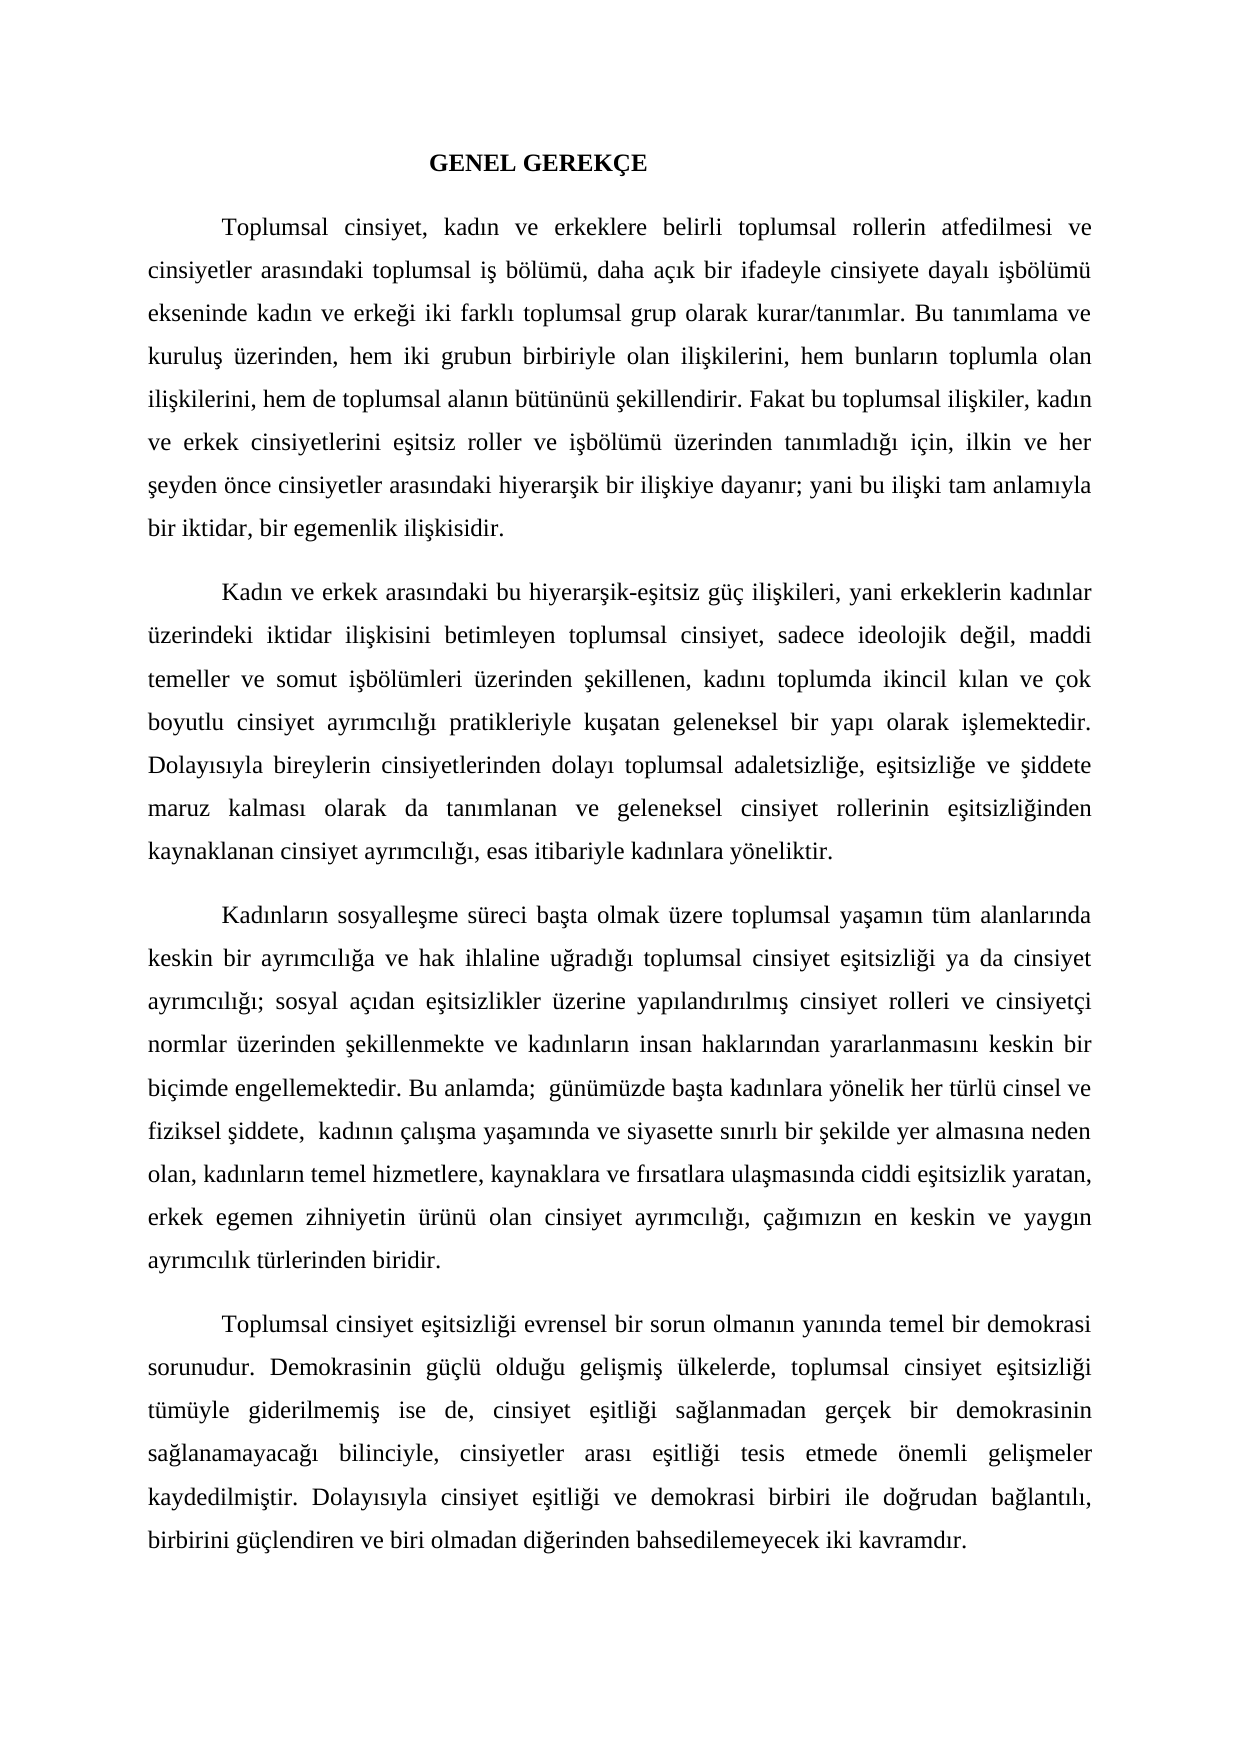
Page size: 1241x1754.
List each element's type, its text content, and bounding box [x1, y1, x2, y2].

text Kadın ve erkek arasındaki bu hiyerarşik-eşitsiz güç ilişkileri, yani erkeklerin kadınlar üzerindeki iktidar ilişkisini betimleyen toplumsal cinsiyet, sadece ideolojik değil, maddi temeller ve somut işbölümleri üzerinden şekillenen, kadını toplumda ikincil kılan ve çok boyutlu cinsiyet ayrımcılığı pratikleriyle kuşatan geleneksel bir yapı olarak işlemektedir. Dolayısıyla bireylerin cinsiyetlerinden dolayı toplumsal adaletsizliğe, eşitsizliğe ve şiddete maruz kalması olarak da tanımlanan ve geleneksel cinsiyet rollerinin eşitsizliğinden kaynaklanan cinsiyet ayrımcılığı, esas itibariyle kadınlara yöneliktir. [148, 577, 1093, 865]
text Toplumsal cinsiyet, kadın ve erkeklere belirli toplumsal rollerin atfedilmesi ve cinsiyetler arasındaki toplumsal iş bölümü, daha açık bir ifadeyle cinsiyete dayalı işbölümü ekseninde kadın ve erkeği iki farklı toplumsal grup olarak kurar/tanımlar. Bu tanımlama ve kuruluş üzerinden, hem iki grubun birbiriyle olan ilişkilerini, hem bunların toplumla olan ilişkilerini, hem de toplumsal alanın bütününü şekillendirir. Fakat bu toplumsal ilişkiler, kadın ve erkek cinsiyetlerini eşitsiz roller ve işbölümü üzerinden tanımladığı için, ilkin ve her şeyden önce cinsiyetler arasındaki hiyerarşik bir ilişkiye dayanır; yani bu ilişki tam anlamıyla bir iktidar, bir egemenlik ilişkisidir. [148, 212, 1093, 542]
text Kadınların sosyalleşme süreci başta olmak üzere toplumsal yaşamın tüm alanlarında keskin bir ayrımcılığa ve hak ihlaline uğradığı toplumsal cinsiyet eşitsizliği ya da cinsiyet ayrımcılığı; sosyal açıdan eşitsizlikler üzerine yapılandırılmış cinsiyet rolleri ve cinsiyetçi normlar üzerinden şekillenmekte ve kadınların insan haklarından yararlanmasını keskin bir biçimde engellemektedir. Bu anlamda; günümüzde başta kadınlara yönelik her türlü cinsel ve fiziksel şiddete, kadının çalışma yaşamında ve siyasette sınırlı bir şekilde yer almasına neden olan, kadınların temel hizmetlere, kaynaklara ve fırsatlara ulaşmasında ciddi eşitsizlik yaratan, erkek egemen zihniyetin ürünü olan cinsiyet ayrımcılığı, çağımızın en keskin ve yaygın ayrımcılık türlerinden biridir. [148, 900, 1093, 1274]
text Toplumsal cinsiyet eşitsizliği evrensel bir sorun olmanın yanında temel bir demokrasi sorunudur. Demokrasinin güçlü olduğu gelişmiş ülkelerde, toplumsal cinsiyet eşitsizliği tümüyle giderilmemiş ise de, cinsiyet eşitliği sağlanmadan gerçek bir demokrasinin sağlanamayacağı bilinciyle, cinsiyetler arası eşitliği tesis etmede önemli gelişmeler kaydedilmiştir. Dolayısıyla cinsiyet eşitliği ve demokrasi birbiri ile doğrudan bağlantılı, birbirini güçlendiren ve biri olmadan diğerinden bahsedilemeyecek iki kavramdır. [148, 1309, 1093, 1553]
text GENEL GEREKÇE [148, 148, 1093, 176]
